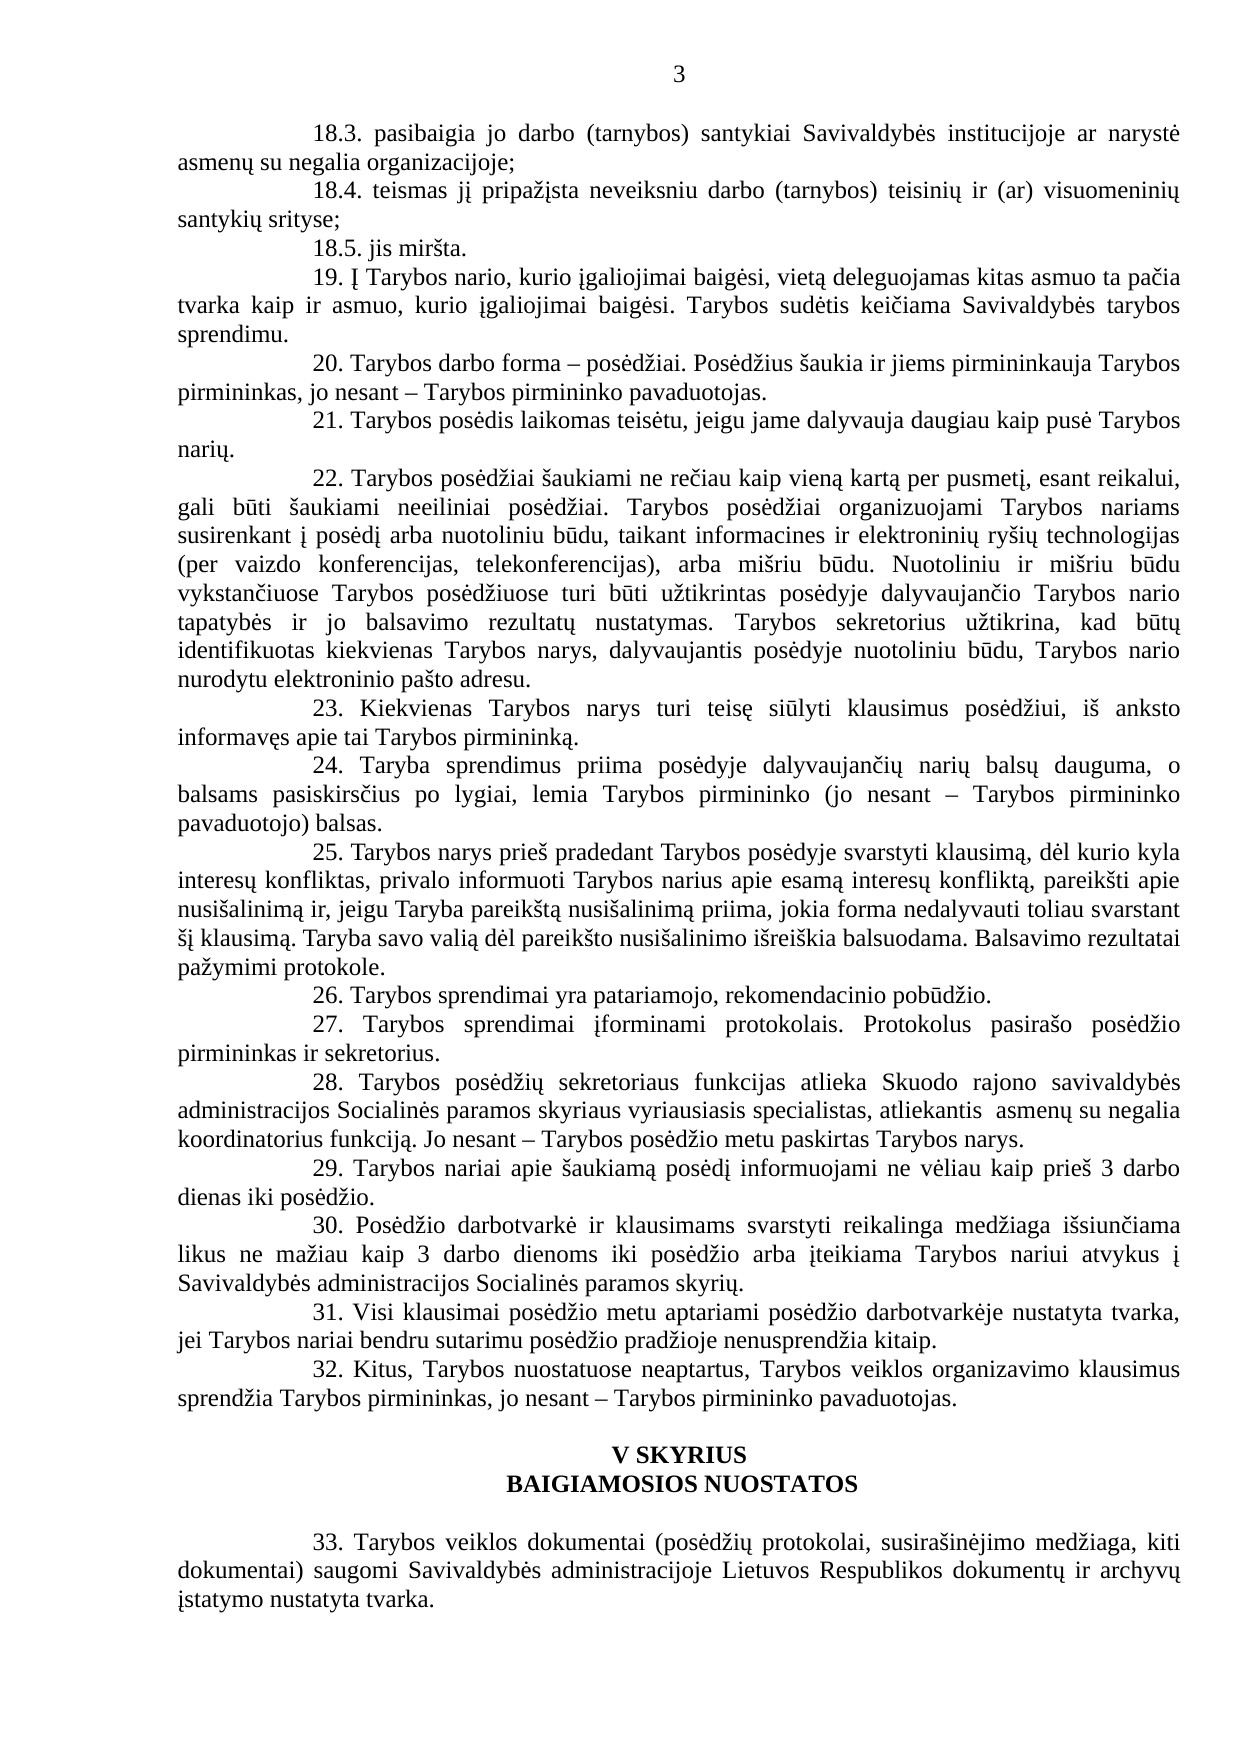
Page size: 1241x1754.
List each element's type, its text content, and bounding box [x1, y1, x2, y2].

text 21. Tarybos posėdis laikomas teisėtu, jeigu jame dalyvauja daugiau kaip pusė Tarybos narių. [177, 406, 1181, 463]
text 26. Tarybos sprendimai yra patariamojo, rekomendacinio pobūdžio. [177, 981, 1181, 1009]
text 31. Visi klausimai posėdžio metu aptariami posėdžio darbotvarkėje nustatyta tvarka, jei Tarybos nariai bendru sutarimu posėdžio pradžioje nenusprendžia kitaip. [177, 1297, 1181, 1354]
text 33. Tarybos veiklos dokumentai (posėdžių protokolai, susirašinėjimo medžiaga, kiti dokumentai) saugomi Savivaldybės administracijoje Lietuvos Respublikos dokumentų ir archyvų įstatymo nustatyta tvarka. [177, 1527, 1181, 1613]
text 23. Kiekvienas Tarybos narys turi teisę siūlyti klausimus posėdžiui, iš anksto informavęs apie tai Tarybos pirmininką. [177, 693, 1181, 751]
text V SKYRIUS [177, 1441, 1181, 1469]
text 28. Tarybos posėdžių sekretoriaus funkcijas atlieka Skuodo rajono savivaldybės administracijos Socialinės paramos skyriaus vyriausiasis specialistas, atliekantis asmenų su negalia koordinatorius funkciją. Jo nesant – Tarybos posėdžio metu paskirtas Tarybos narys. [177, 1067, 1181, 1153]
text 25. Tarybos narys prieš pradedant Tarybos posėdyje svarstyti klausimą, dėl kurio kyla interesų konfliktas, privalo informuoti Tarybos narius apie esamą interesų konfliktą, pareikšti apie nusišalinimą ir, jeigu Taryba pareikštą nusišalinimą priima, jokia forma nedalyvauti toliau svarstant šį klausimą. Taryba savo valią dėl pareikšto nusišalinimo išreiškia balsuodama. Balsavimo rezultatai pažymimi protokole. [177, 837, 1181, 981]
text 19. Į Tarybos nario, kurio įgaliojimai baigėsi, vietą deleguojamas kitas asmuo ta pačia tvarka kaip ir asmuo, kurio įgaliojimai baigėsi. Tarybos sudėtis keičiama Savivaldybės tarybos sprendimu. [177, 262, 1181, 348]
text Baigiamosios nuostatos [177, 1469, 1181, 1498]
text 30. Posėdžio darbotvarkė ir klausimams svarstyti reikalinga medžiaga išsiunčiama likus ne mažiau kaip 3 darbo dienoms iki posėdžio arba įteikiama Tarybos nariui atvykus į Savivaldybės administracijos Socialinės paramos skyrių. [177, 1211, 1181, 1297]
text 24. Taryba sprendimus priima posėdyje dalyvaujančių narių balsų dauguma, o balsams pasiskirsčius po lygiai, lemia Tarybos pirmininko (jo nesant – Tarybos pirmininko pavaduotojo) balsas. [177, 751, 1181, 837]
text 18.3. pasibaigia jo darbo (tarnybos) santykiai Savivaldybės institucijoje ar narystė asmenų su negalia organizacijoje; [177, 118, 1181, 176]
text 18.4. teismas jį pripažįsta neveiksniu darbo (tarnybos) teisinių ir (ar) visuomeninių santykių srityse; [177, 176, 1181, 233]
text 29. Tarybos nariai apie šaukiamą posėdį informuojami ne vėliau kaip prieš 3 darbo dienas iki posėdžio. [177, 1153, 1181, 1211]
text 27. Tarybos sprendimai įforminami protokolais. Protokolus pasirašo posėdžio pirmininkas ir sekretorius. [177, 1009, 1181, 1067]
text 20. Tarybos darbo forma – posėdžiai. Posėdžius šaukia ir jiems pirmininkauja Tarybos pirmininkas, jo nesant – Tarybos pirmininko pavaduotojas. [177, 348, 1181, 406]
text 22. Tarybos posėdžiai šaukiami ne rečiau kaip vieną kartą per pusmetį, esant reikalui, gali būti šaukiami neeiliniai posėdžiai. Tarybos posėdžiai organizuojami Tarybos nariams susirenkant į posėdį arba nuotoliniu būdu, taikant informacines ir elektroninių ryšių technologijas (per vaizdo konferencijas, telekonferencijas), arba mišriu būdu. Nuotoliniu ir mišriu būdu vykstančiuose Tarybos posėdžiuose turi būti užtikrintas posėdyje dalyvaujančio Tarybos nario tapatybės ir jo balsavimo rezultatų nustatymas. Tarybos sekretorius užtikrina, kad būtų identifikuotas kiekvienas Tarybos narys, dalyvaujantis posėdyje nuotoliniu būdu, Tarybos nario nurodytu elektroninio pašto adresu. [177, 463, 1181, 693]
text 32. Kitus, Tarybos nuostatuose neaptartus, Tarybos veiklos organizavimo klausimus sprendžia Tarybos pirmininkas, jo nesant – Tarybos pirmininko pavaduotojas. [177, 1354, 1181, 1412]
text 18.5. jis miršta. [177, 233, 1181, 262]
